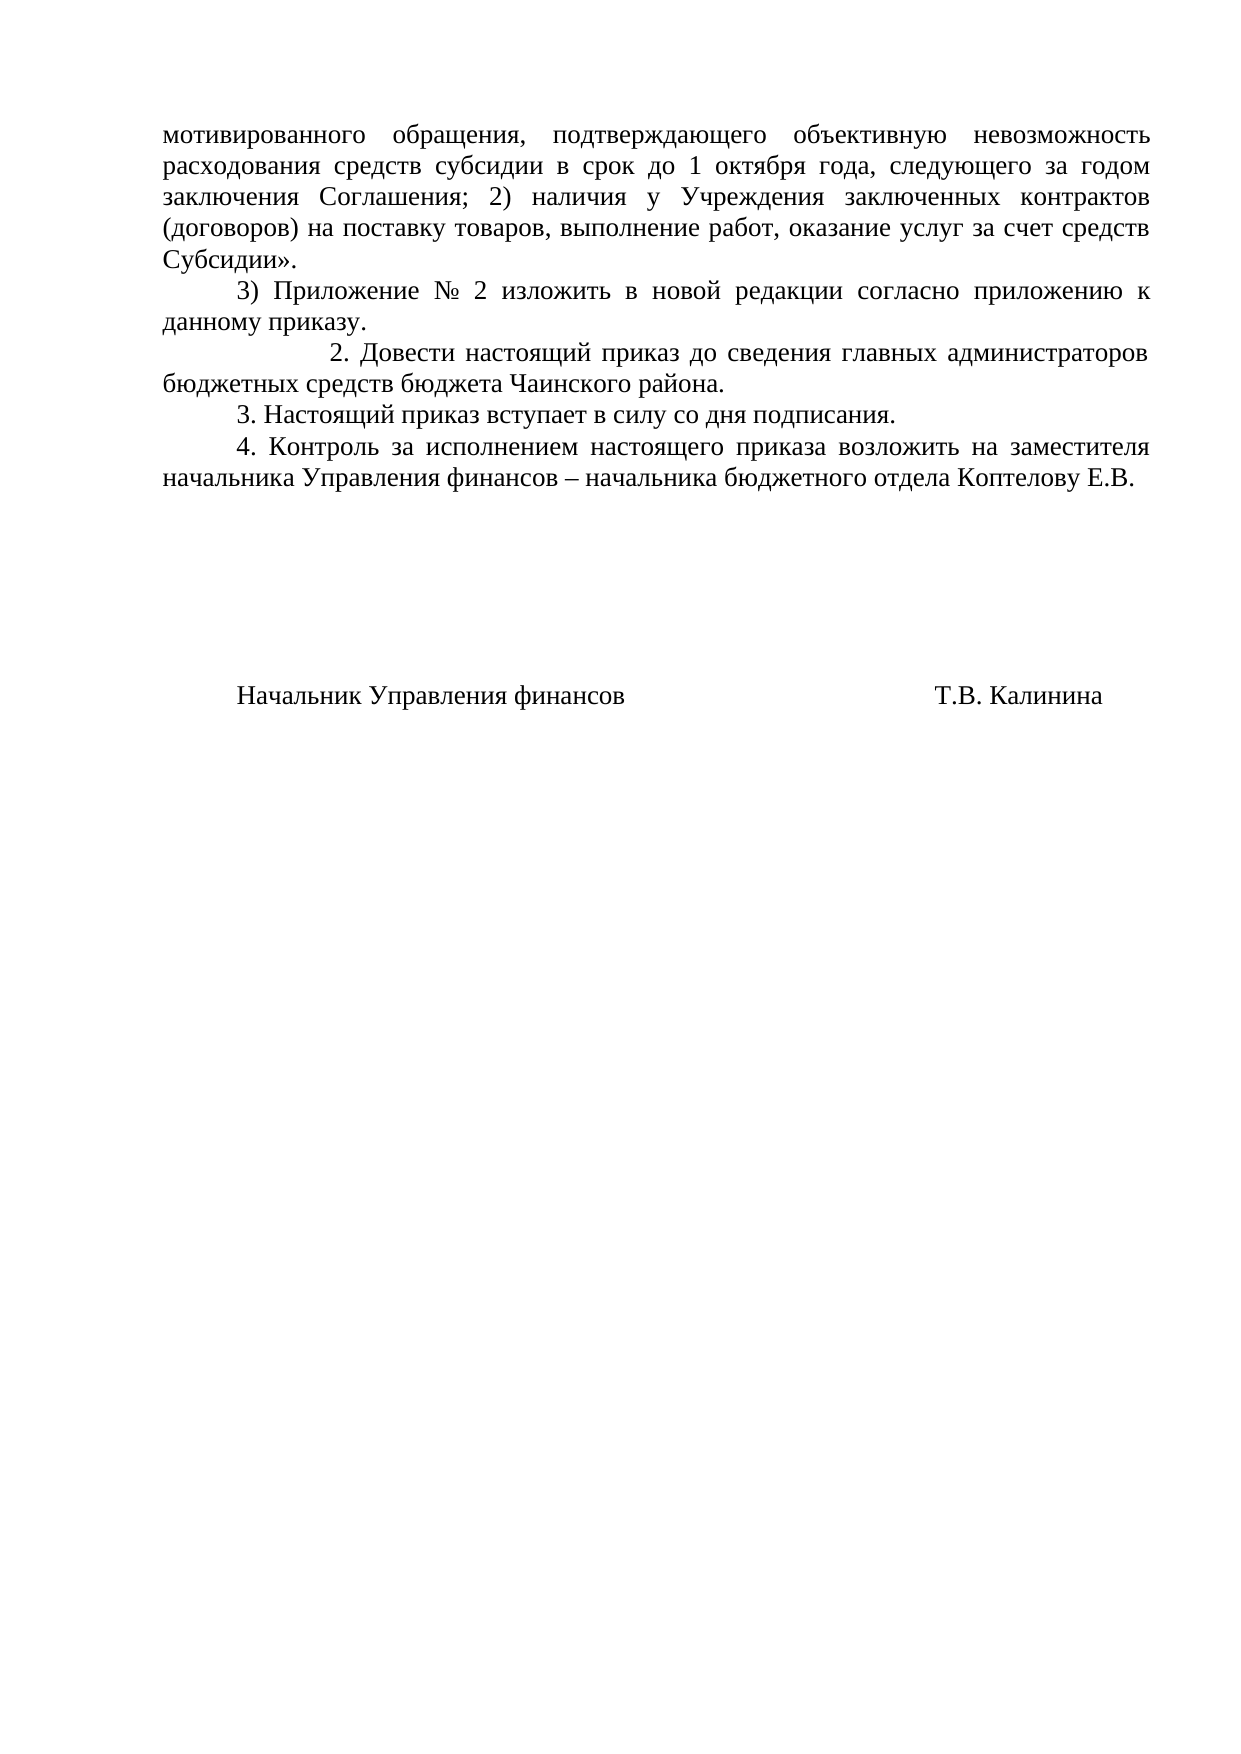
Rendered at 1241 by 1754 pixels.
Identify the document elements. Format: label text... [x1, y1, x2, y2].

text 3) Приложение № 2 изложить в новой редакции согласно приложению к данному приказу. [162, 274, 1152, 336]
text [162, 118, 1152, 274]
text 4. Контроль за исполнением настоящего приказа возложить на заместителя начальника Управления финансов – начальника бюджетного отдела Коптелову Е.В. [162, 429, 1152, 492]
text 2. Довести настоящий приказ до сведения главных администраторов бюджетных средств бюджета Чаинского района. [44, 336, 1152, 398]
text 3. Настоящий приказ вступает в силу со дня подписания. [162, 398, 1152, 429]
text Начальник Управления финансов Т.В. Калинина [162, 679, 1152, 710]
